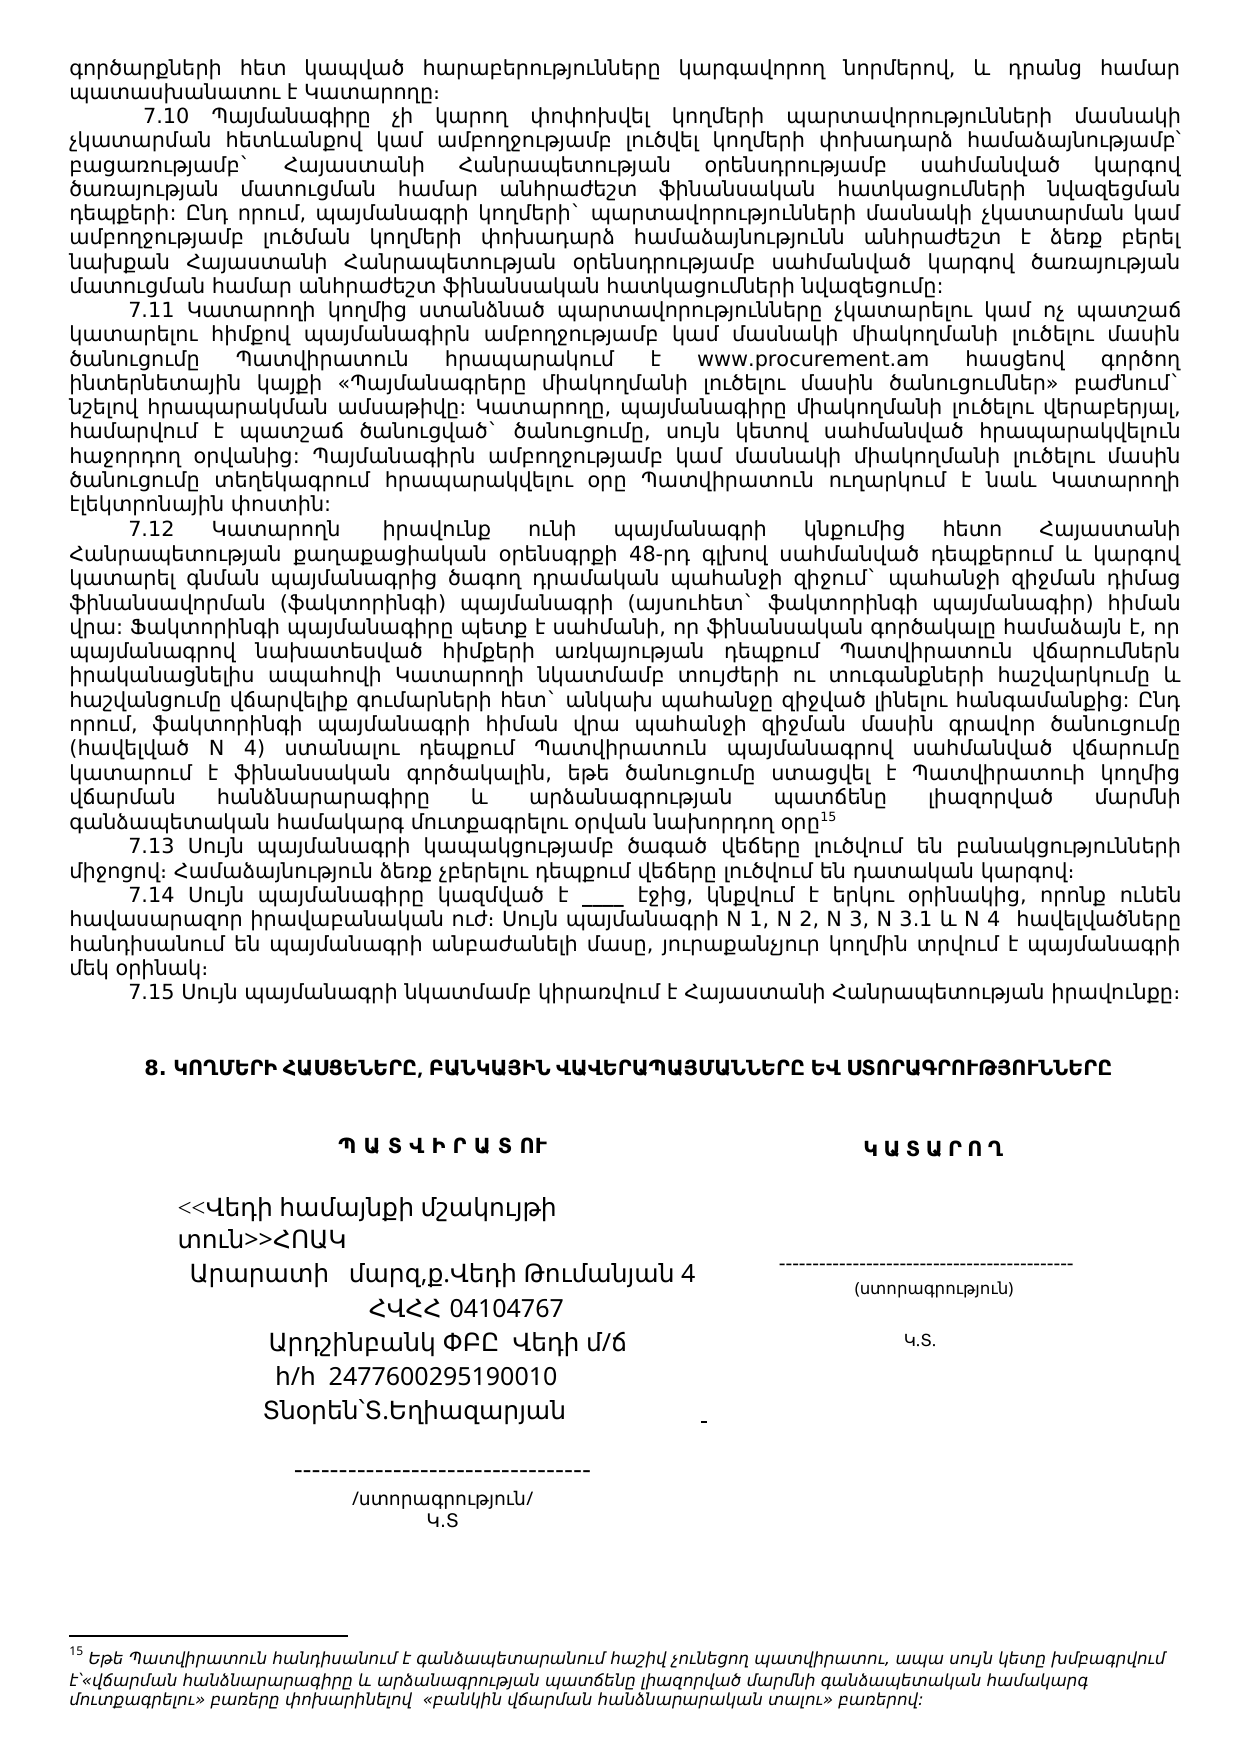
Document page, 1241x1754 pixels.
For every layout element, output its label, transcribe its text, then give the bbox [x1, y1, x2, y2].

text 7.11 Կատարողի կողմից ստանձնած պարտավորությունները չկատարելու կամ ոչ պատշաճ կատարելու հիմքով պայմանագիրն ամբողջությամբ կամ մասնակի միակողմանի լուծելու մասին ծանուցումը Պատվիրատուն հրապարակում է www.procurement.am հասցեով գործող ինտերնետային կայքի «Պայմանագրերը միակողմանի լուծելու մասին ծանուցումներ» բաժնում` նշելով հրապարակման ամսաթիվը: Կատարողը, պայմանագիրը միակողմանի լուծելու վերաբերյալ, համարվում է պատշաճ ծանուցված` ծանուցումը, սույն կետով սահմանված հրապարակվելուն հաջորդող օրվանից: Պայմանագիրն ամբողջությամբ կամ մասնակի միակողմանի լուծելու մասին ծանուցումը տեղեկագրում հրապարակվելու օրը Պատվիրատուն ուղարկում է նաև Կատարողի էլեկտրոնային փոստին: [69, 298, 1181, 517]
text 7.10 Պայմանագիրը չի կարող փոփոխվել կողմերի պարտավորությունների մասնակի չկատարման հետևանքով կամ ամբողջությամբ լուծվել կողմերի փոխադարձ համաձայնությամբ՝ բացառությամբ` Հայաստանի Հանրապետության օրենսդրությամբ սահմանված կարգով ծառայության մատուցման համար անհրաժեշտ ֆինանսական հատկացումների նվազեցման դեպքերի: Ընդ որում, պայմանագրի կողմերի` պարտավորությունների մասնակի չկատարման կամ ամբողջությամբ լուծման կողմերի փոխադարձ համաձայնությունն անհրաժեշտ է ձեռք բերել նախքան Հայաստանի Հանրապետության օրենսդրությամբ սահմանված կարգով ծառայության մատուցման համար անհրաժեշտ ֆինանսական հատկացումների նվազեցումը: [69, 104, 1181, 298]
text 8. ԿՈՂՄԵՐԻ ՀԱՍՑԵՆԵՐԸ, ԲԱՆԿԱՅԻՆ ՎԱՎԵՐԱՊԱՅՄԱՆՆԵՐԸ ԵՎ ՍՏՈՐԱԳՐՈՒԹՅՈՒՆՆԵՐԸ [69, 1053, 1181, 1081]
text 7.15 Սույն պայմանագրի նկատմամբ կիրառվում է Հայաստանի Հանրապետության իրավունքը։ [69, 980, 1181, 1004]
table_header Պ Ա Տ Վ Ի Ր Ա Տ ՈՒ <<Վեդի համայնքի մշակույթի տուն>>ՀՈԱԿ Արարատի մարզ,ք.Վեդի Թումանյան 4 ՀՎՀՀ 04104767 Արդշինբանկ ՓԲԸ Վեդի մ/ճ հ/հ 2477600295190010 Տնօրեն՝Տ.Եղիազարյան --------------------------------- /ստորագրություն/ Կ.Տ [166, 1135, 719, 1609]
table_header Կ Ա Տ Ա Ր Ո Ղ -------------------------------------------- (ստորագրություն) Կ.Տ. [719, 1135, 1147, 1609]
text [69, 56, 1181, 104]
text 7.13 Սույն պայմանագրի կապակցությամբ ծագած վեճերը լուծվում են բանակցությունների միջոցով։ Համաձայնություն ձեռք չբերելու դեպքում վեճերը լուծվում են դատական կարգով։ [69, 834, 1181, 883]
text 7.12 Կատարողն իրավունք ունի պայմանագրի կնքումից հետո Հայաստանի Հանրապետության քաղաքացիական օրենսգրքի 48-րդ գլխով սահմանված դեպքերում և կարգով կատարել գնման պայմանագրից ծագող դրամական պահանջի զիջում` պահանջի զիջման դիմաց ֆինանսավորման (ֆակտորինգի) պայմանագրի (այսուհետ` ֆակտորինգի պայմանագիր) հիման վրա: Ֆակտորինգի պայմանագիրը պետք է սահմանի, որ ֆինանսական գործակալը համաձայն է, որ պայմանագրով նախատեսված հիմքերի առկայության դեպքում Պատվիրատուն վճարումներն իրականացնելիս ապահովի Կատարողի նկատմամբ տույժերի ու տուգանքների հաշվարկումը և հաշվանցումը վճարվելիք գումարների հետ` անկախ պահանջը զիջված լինելու հանգամանքից: Ընդ որում, ֆակտորինգի պայմանագրի հիման վրա պահանջի զիջման մասին գրավոր ծանուցումը (հավելված N 4) ստանալու դեպքում Պատվիրատուն պայմանագրով սահմանված վճարումը կատարում է ֆինանսական գործակալին, եթե ծանուցումը ստացվել է Պատվիրատուի կողմից վճարման հանձնարարագիրը և արձանագրության պատճենը լիազորված մարմնի գանձապետական համակարգ մուտքագրելու օրվան նախորդող օրը [69, 517, 1181, 834]
text 7.14 Սույն պայմանագիրը կազմված է ____ էջից, կնքվում է երկու օրինակից, որոնք ունեն հավասարազոր իրավաբանական ուժ։ Սույն պայմանագրի N 1, N 2, N 3, N 3.1 և N 4 հավելվածները հանդիսանում են պայմանագրի անբաժանելի մասը, յուրաքանչյուր կողմին տրվում է պայմանագրի մեկ օրինակ։ [69, 883, 1181, 980]
